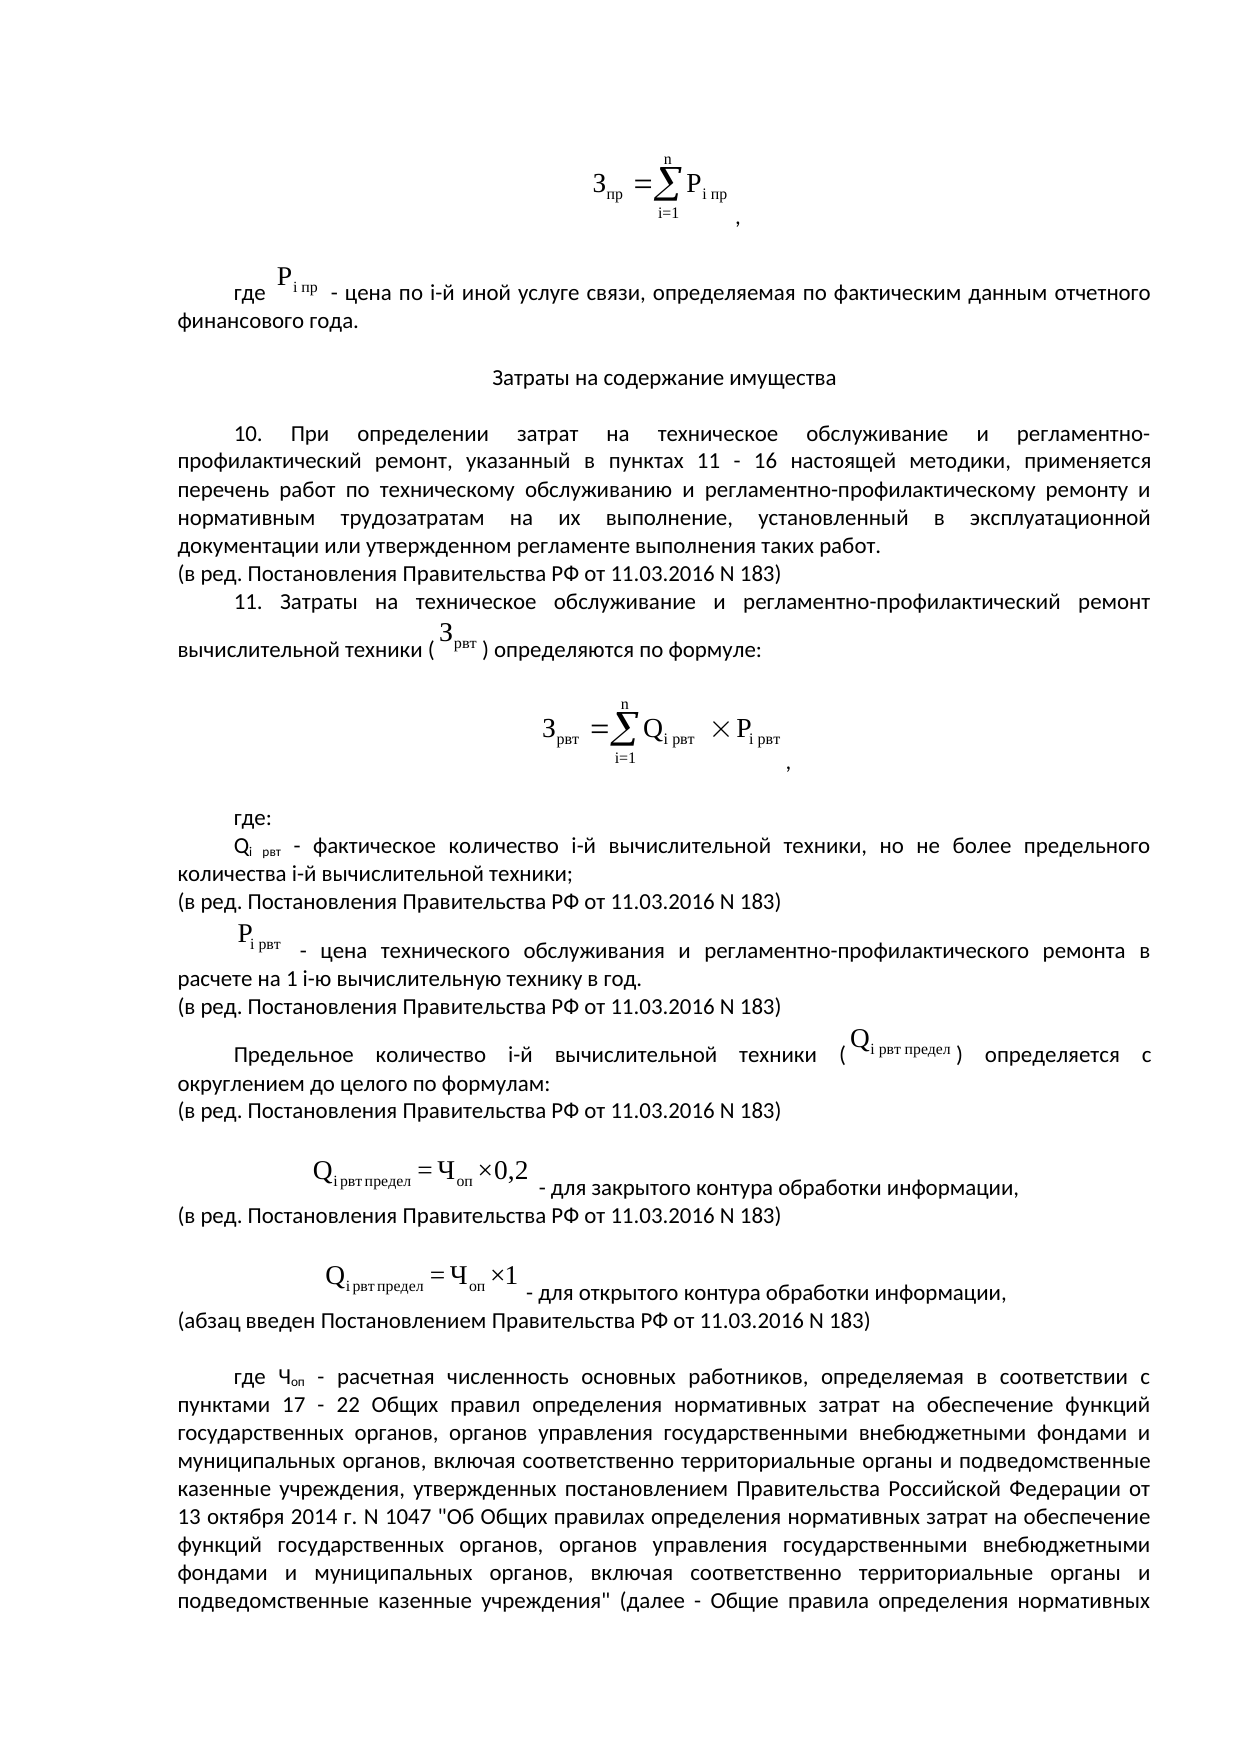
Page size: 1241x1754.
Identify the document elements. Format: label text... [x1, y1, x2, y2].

text где - цена по i-й иной услуге связи, определяемая по фактическим данным отчетного финансового года. [177, 258, 1152, 334]
text - для открытого контура обработки информации, [177, 1257, 1152, 1306]
text (в ред. Постановления Правительства РФ от 11.03.2016 N 183) [177, 887, 1152, 915]
text (в ред. Постановления Правительства РФ от 11.03.2016 N 183) [177, 1097, 1152, 1125]
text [177, 1362, 1152, 1614]
text , [177, 691, 1152, 775]
text - цена технического обслуживания и регламентно-профилактического ремонта в расчете на 1 i-ю вычислительную технику в год. [177, 915, 1152, 992]
text (в ред. Постановления Правительства РФ от 11.03.2016 N 183) [177, 992, 1152, 1020]
text 11. Затраты на техническое обслуживание и регламентно-профилактический ремонт вычислительной техники () определяются по формуле: [177, 587, 1152, 663]
text - для закрытого контура обработки информации, [177, 1153, 1152, 1201]
text (абзац введен Постановлением Правительства РФ от 11.03.2016 N 183) [177, 1306, 1152, 1334]
text 10. При определении затрат на техническое обслуживание и регламентно-профилактический ремонт, указанный в пунктах 11 - 16 настоящей методики, применяется перечень работ по техническому обслуживанию и регламентно-профилактическому ремонту и нормативным трудозатратам на их выполнение, установленный в эксплуатационной документации или утвержденном регламенте выполнения таких работ. [177, 419, 1152, 559]
text (в ред. Постановления Правительства РФ от 11.03.2016 N 183) [177, 559, 1152, 587]
text Qi рвт - фактическое количество i-й вычислительной техники, но не более предельного количества i-й вычислительной техники; [177, 831, 1152, 887]
text Затраты на содержание имущества [177, 363, 1152, 391]
text , [177, 146, 1152, 230]
text Предельное количество i-й вычислительной техники () определяется с округлением до целого по формулам: [177, 1020, 1152, 1097]
text (в ред. Постановления Правительства РФ от 11.03.2016 N 183) [177, 1201, 1152, 1229]
text где: [177, 803, 1152, 831]
